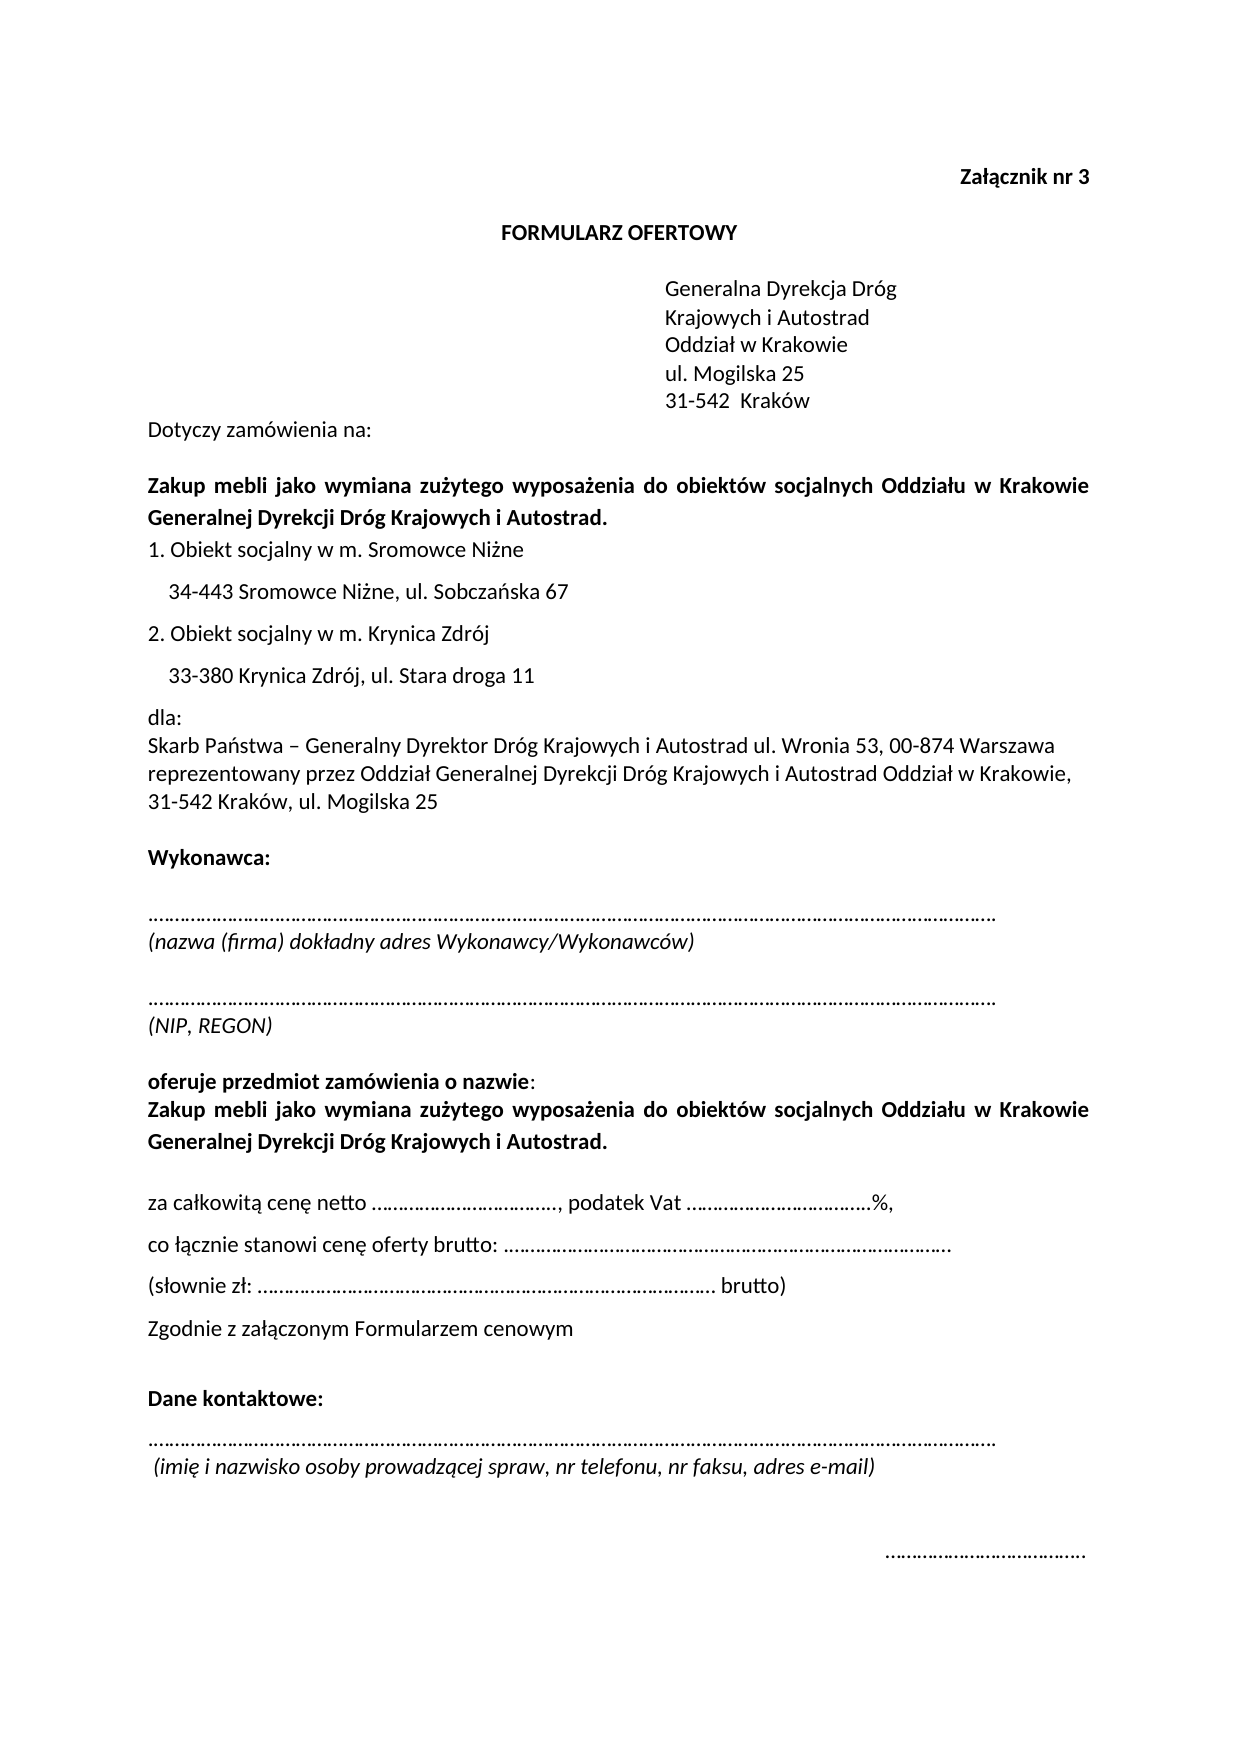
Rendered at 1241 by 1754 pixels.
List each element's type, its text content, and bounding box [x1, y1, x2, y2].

text dla: [148, 703, 1091, 731]
text Dotyczy zamówienia na: [148, 415, 1091, 443]
text Zgodnie z załączonym Formularzem cenowym [148, 1314, 1091, 1342]
text (NIP, REGON) [148, 1011, 1091, 1039]
text (słownie zł: …………………………………………………………………………… brutto) [148, 1272, 1091, 1300]
text za całkowitą cenę netto …………………………….., podatek Vat ……………………………..%, co łącznie stanowi cenę oferty brutto: .………………………………………………………………………… [148, 1188, 1091, 1258]
text Dane kontaktowe: [148, 1384, 1091, 1412]
text Wykonawca: [148, 843, 1091, 871]
text oferuje przedmiot zamówienia o nazwie: [148, 1067, 1091, 1095]
text .……………………………………………………………………………………………………………………………………………. [148, 983, 1091, 1011]
text ……………………………….. [811, 1536, 1091, 1564]
text Zakup mebli jako wymiana zużytego wyposażenia do obiektów socjalnych Oddziału w Krakowie Generalnej Dyrekcji Dróg Krajowych i Autostrad. [148, 1095, 1091, 1156]
text (imię i nazwisko osoby prowadzącej spraw, nr telefonu, nr faksu, adres e-mail) [148, 1452, 1091, 1480]
text .……………………………………………………………………………………………………………………………………………. [148, 899, 1091, 927]
text (nazwa (firma) dokładny adres Wykonawcy/Wykonawców) [148, 927, 1091, 955]
text Oddział w Krakowie [616, 331, 1091, 359]
text Generalna Dyrekcja Dróg Krajowych i Autostrad [665, 274, 1091, 331]
text Załącznik nr 3 [885, 162, 1091, 191]
text 33-380 Krynica Zdrój, ul. Stara droga 11 [148, 661, 1091, 689]
text 1. Obiekt socjalny w m. Sromowce Niżne [148, 535, 1091, 563]
text 34-443 Sromowce Niżne, ul. Sobczańska 67 [148, 577, 1091, 605]
text 31-542 Kraków [616, 387, 1091, 415]
text Zakup mebli jako wymiana zużytego wyposażenia do obiektów socjalnych Oddziału w Krakowie Generalnej Dyrekcji Dróg Krajowych i Autostrad. [148, 471, 1091, 531]
text 2. Obiekt socjalny w m. Krynica Zdrój [148, 619, 1091, 647]
text ul. Mogilska 25 [616, 359, 1091, 387]
text .……………………………………………………………………………………………………………………………………………. [148, 1424, 1091, 1452]
text FORMULARZ OFERTOWY [148, 218, 1091, 247]
